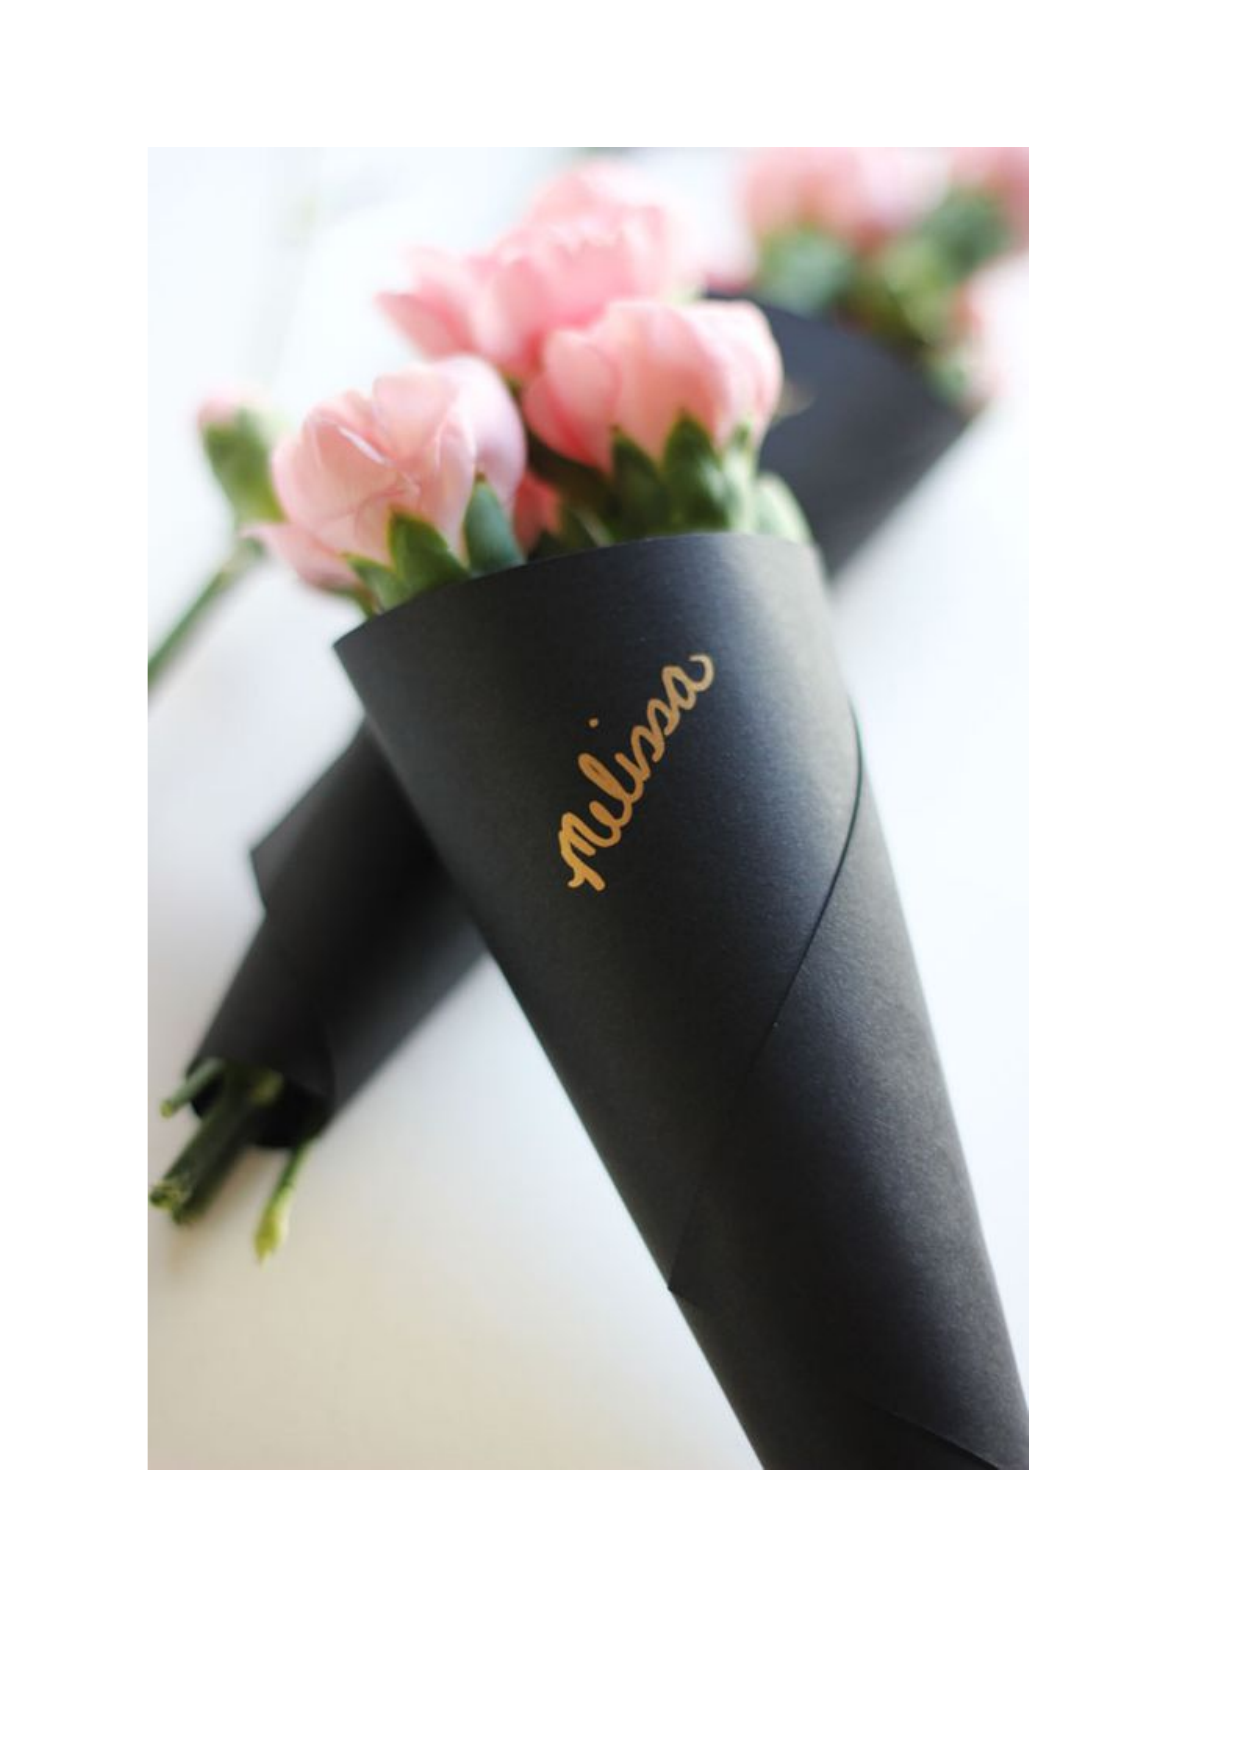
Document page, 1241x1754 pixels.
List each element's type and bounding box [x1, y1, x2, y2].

picture [147, 147, 1029, 1470]
